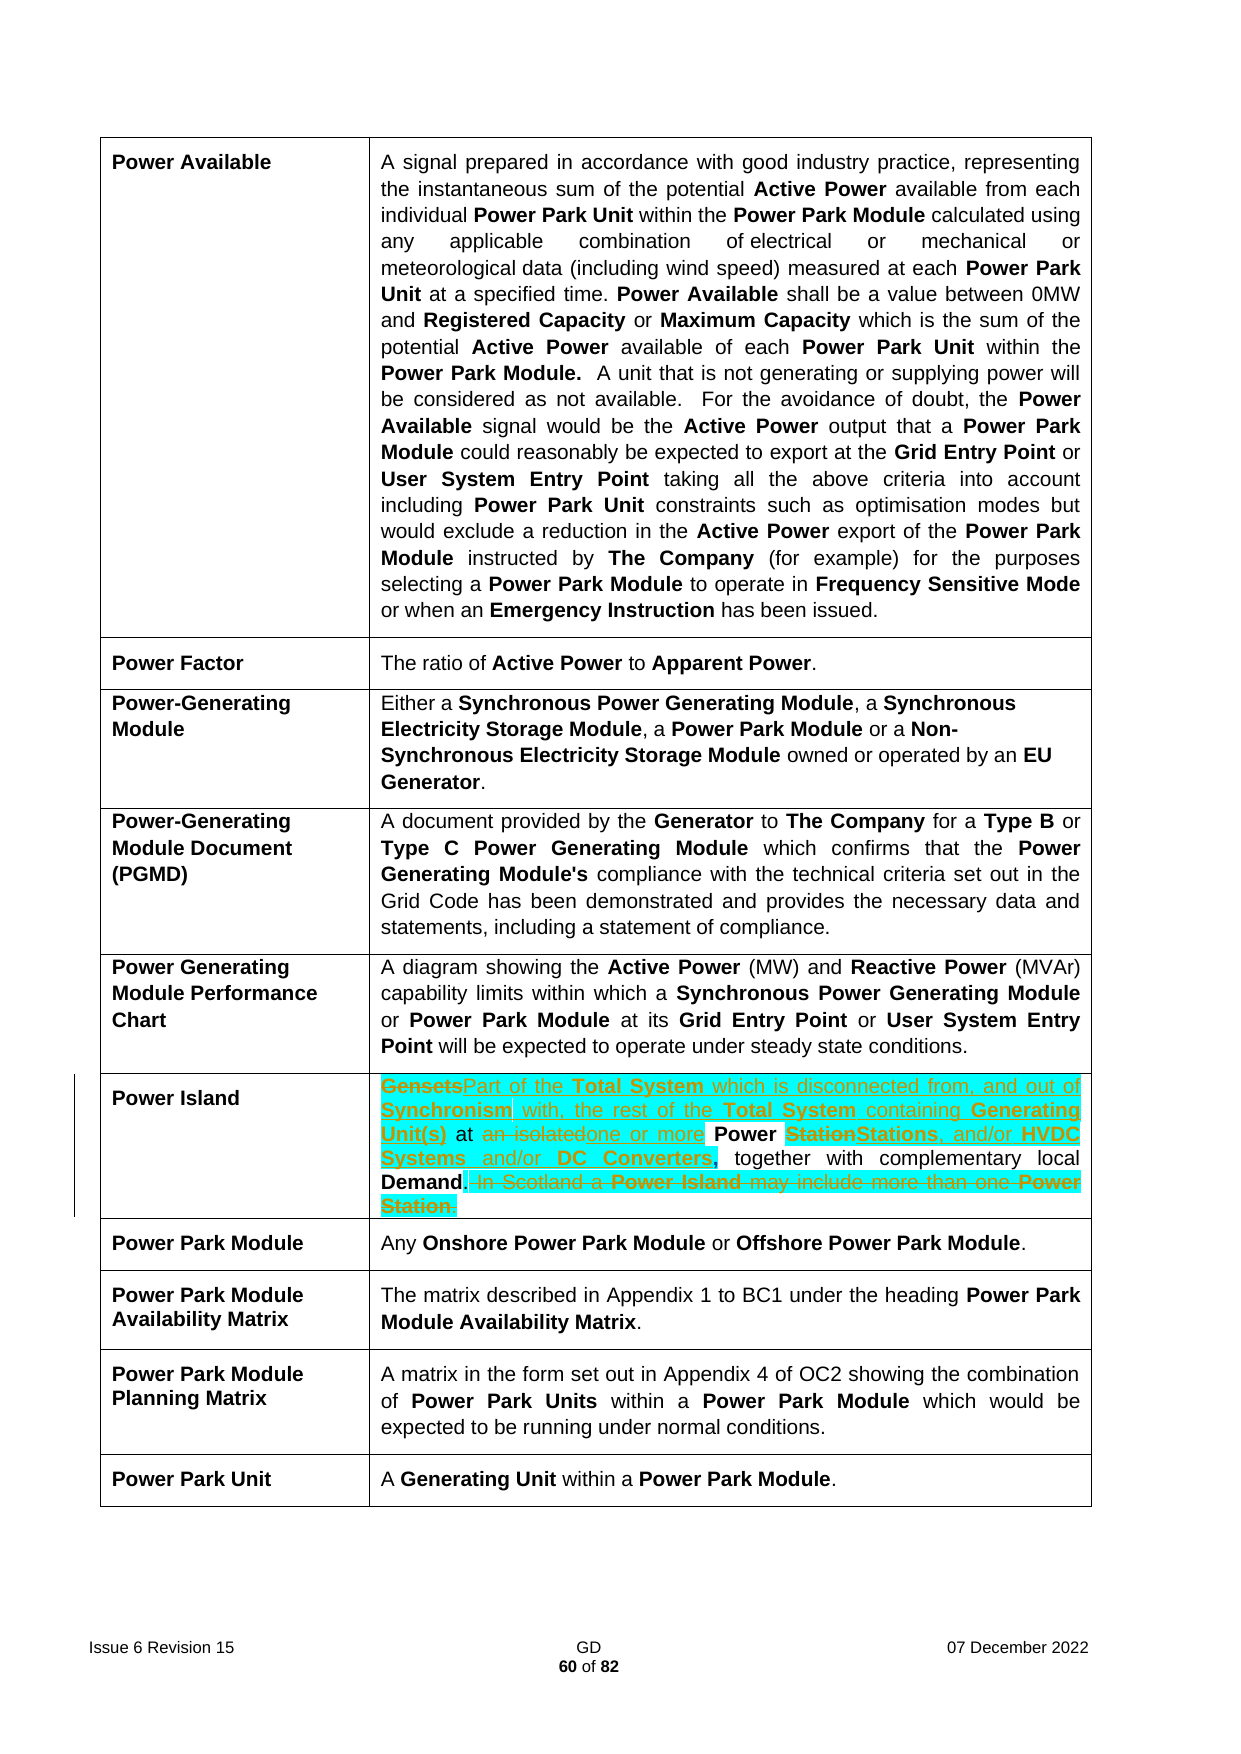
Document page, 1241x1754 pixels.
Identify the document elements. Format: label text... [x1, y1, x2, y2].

table_cell A Generating Unit within a Power Park Module. [370, 1455, 1091, 1506]
table_cell Power-Generating Module [101, 690, 369, 808]
table_cell Power Island [101, 1074, 369, 1217]
table_cell A diagram showing the Active Power (MW) and Reactive Power (MVAr) capability limits within which a Synchronous Power Generating Module or Power Park Module at its Grid Entry Point or User System Entry Point will be expected to operate under steady state conditions. [370, 955, 1091, 1073]
table_cell Power Park Module Planning Matrix [101, 1350, 369, 1454]
table_cell at Power , together with complementary local Demand. [370, 1074, 1091, 1217]
table_cell A matrix in the form set out in Appendix 4 of OC2 showing the combination of Power Park Units within a Power Park Module which would be expected to be running under normal conditions. [370, 1350, 1091, 1454]
table_cell Power-Generating Module Document (PGMD) [101, 809, 369, 954]
table_cell Either a Synchronous Power Generating Module, a Synchronous Electricity Storage Module, a Power Park Module or a Non-Synchronous Electricity Storage Module owned or operated by an EU Generator. [370, 690, 1091, 808]
table_cell Any Onshore Power Park Module or Offshore Power Park Module. [370, 1219, 1091, 1270]
table_cell The matrix described in Appendix 1 to BC1 under the heading Power Park Module Availability Matrix. [370, 1271, 1091, 1348]
table_cell Power Available [101, 138, 369, 637]
table_cell The ratio of Active Power to Apparent Power. [370, 638, 1091, 689]
table_cell Power Park Module [101, 1219, 369, 1270]
table_cell Power Park Module Availability Matrix [101, 1271, 369, 1348]
table_cell A document provided by the Generator to The Company for a Type B or Type C Power Generating Module which confirms that the Power Generating Module's compliance with the technical criteria set out in the Grid Code has been demonstrated and provides the necessary data and statements, including a statement of compliance. [370, 809, 1091, 954]
table_cell Power Factor [101, 638, 369, 689]
table_cell A signal prepared in accordance with good industry practice, representing the instantaneous sum of the potential Active Power available from each individual Power Park Unit within the Power Park Module calculated using any applicable combination of electrical or mechanical or meteorological data (including wind speed) measured at each Power Park Unit at a specified time. Power Available shall be a value between 0MW and Registered Capacity or Maximum Capacity which is the sum of the potential Active Power available of each Power Park Unit within the Power Park Module. A unit that is not generating or supplying power will be considered as not available. For the avoidance of doubt, the Power Available signal would be the Active Power output that a Power Park Module could reasonably be expected to export at the Grid Entry Point or User System Entry Point taking all the above criteria into account including Power Park Unit constraints such as optimisation modes but would exclude a reduction in the Active Power export of the Power Park Module instructed by The Company (for example) for the purposes selecting a Power Park Module to operate in Frequency Sensitive Mode or when an Emergency Instruction has been issued. [370, 138, 1091, 637]
table_cell Power Generating Module Performance Chart [101, 955, 369, 1073]
table_cell Power Park Unit [101, 1455, 369, 1506]
